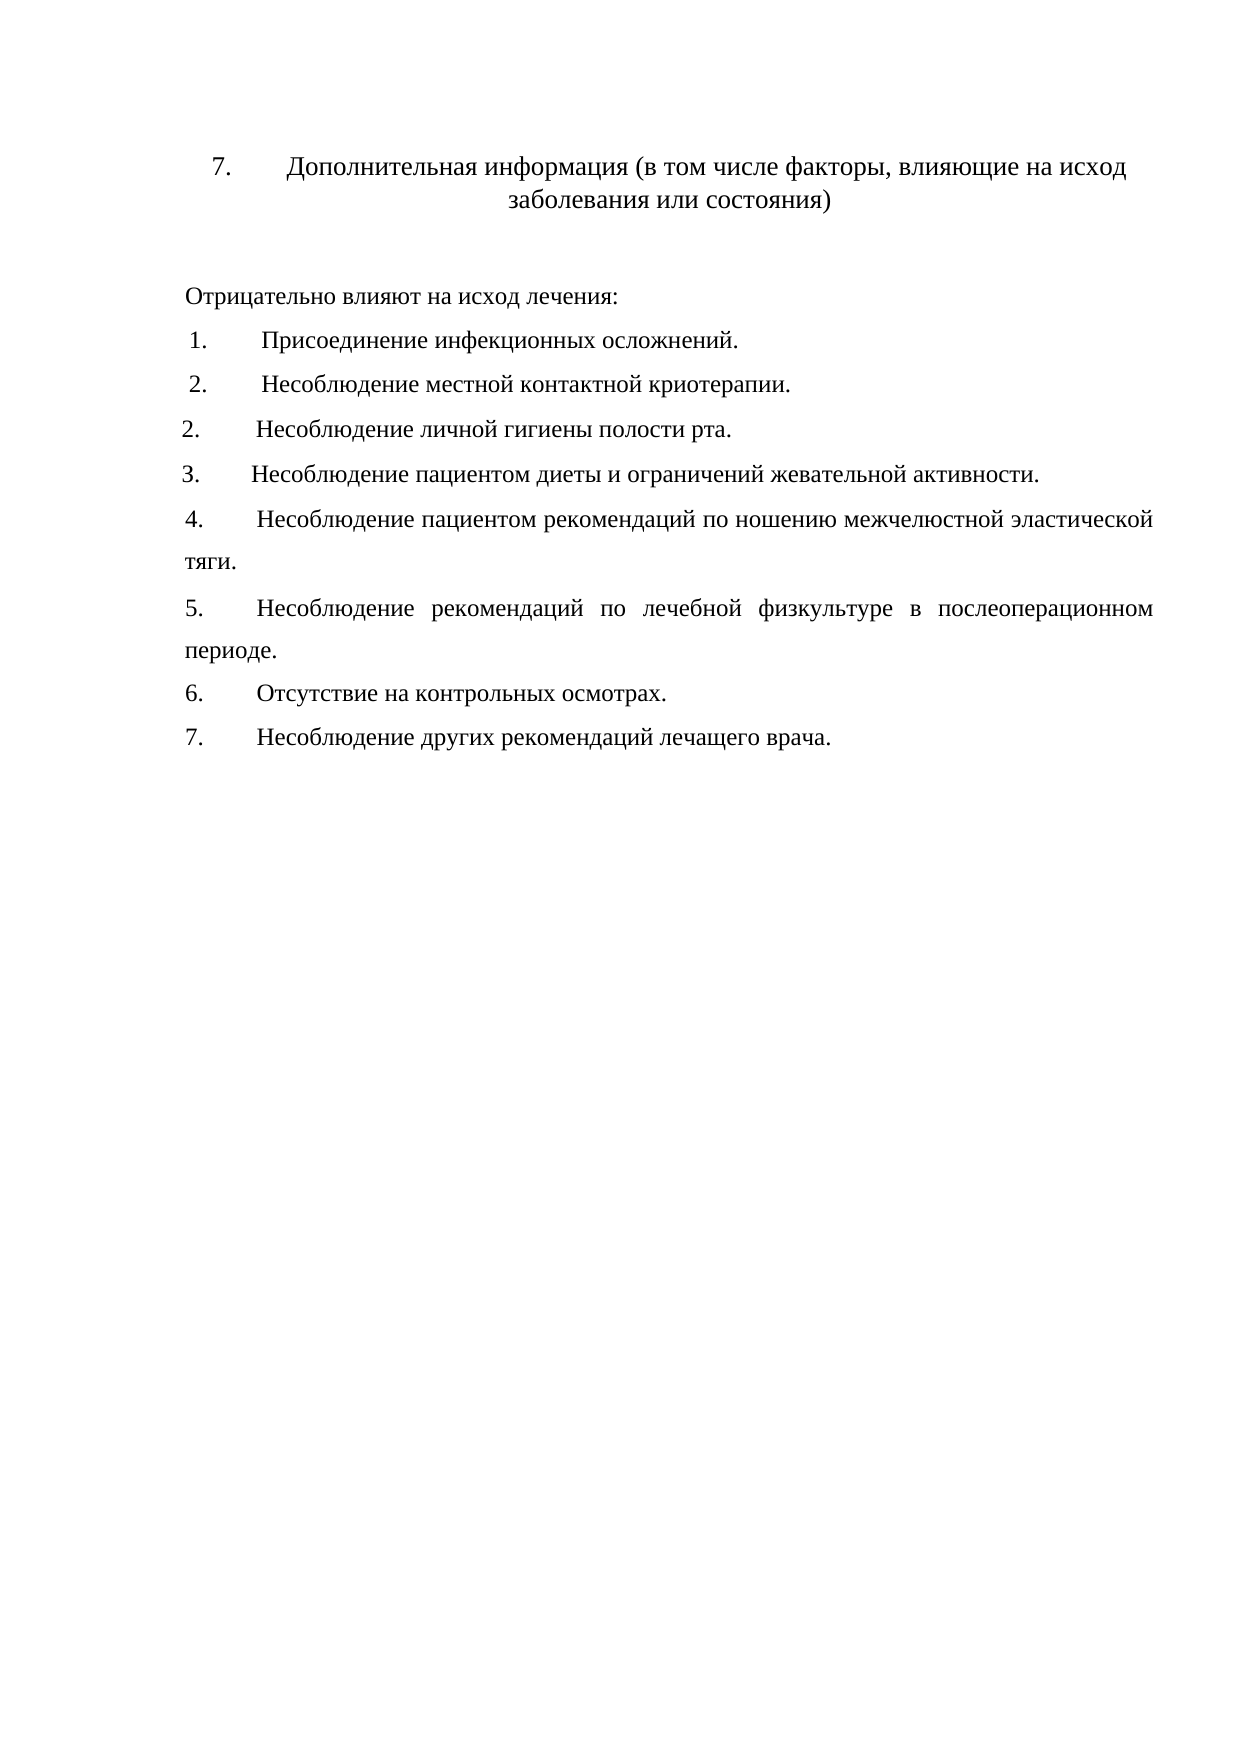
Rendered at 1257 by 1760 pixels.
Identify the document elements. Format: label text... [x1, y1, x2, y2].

list Несоблюдение пациентом рекомендаций по ношению межчелюстной эластической тяги. [184, 504, 1154, 575]
list Несоблюдение местной контактной криотерапии. [188, 369, 1154, 398]
subtitle 7. Дополнительная информация (в том числе факторы, влияющие на исход заболевания или состояния) [181, 150, 1157, 214]
list Несоблюдение других рекомендаций лечащего врача. [184, 722, 1154, 751]
list Отсутствие на контрольных осмотрах. [184, 678, 1154, 706]
text Отрицательно влияют на исход лечения: [184, 281, 1154, 310]
text З. Несоблюдение пациентом диеты и ограничений жевательной активности. [181, 459, 1157, 488]
list Присоединение инфекционных осложнений. [188, 325, 1154, 354]
text 2. Несоблюдение личной гигиены полости рта. [181, 414, 1157, 442]
list Несоблюдение рекомендаций по лечебной физкультуре в послеоперационном периоде. [184, 593, 1154, 664]
